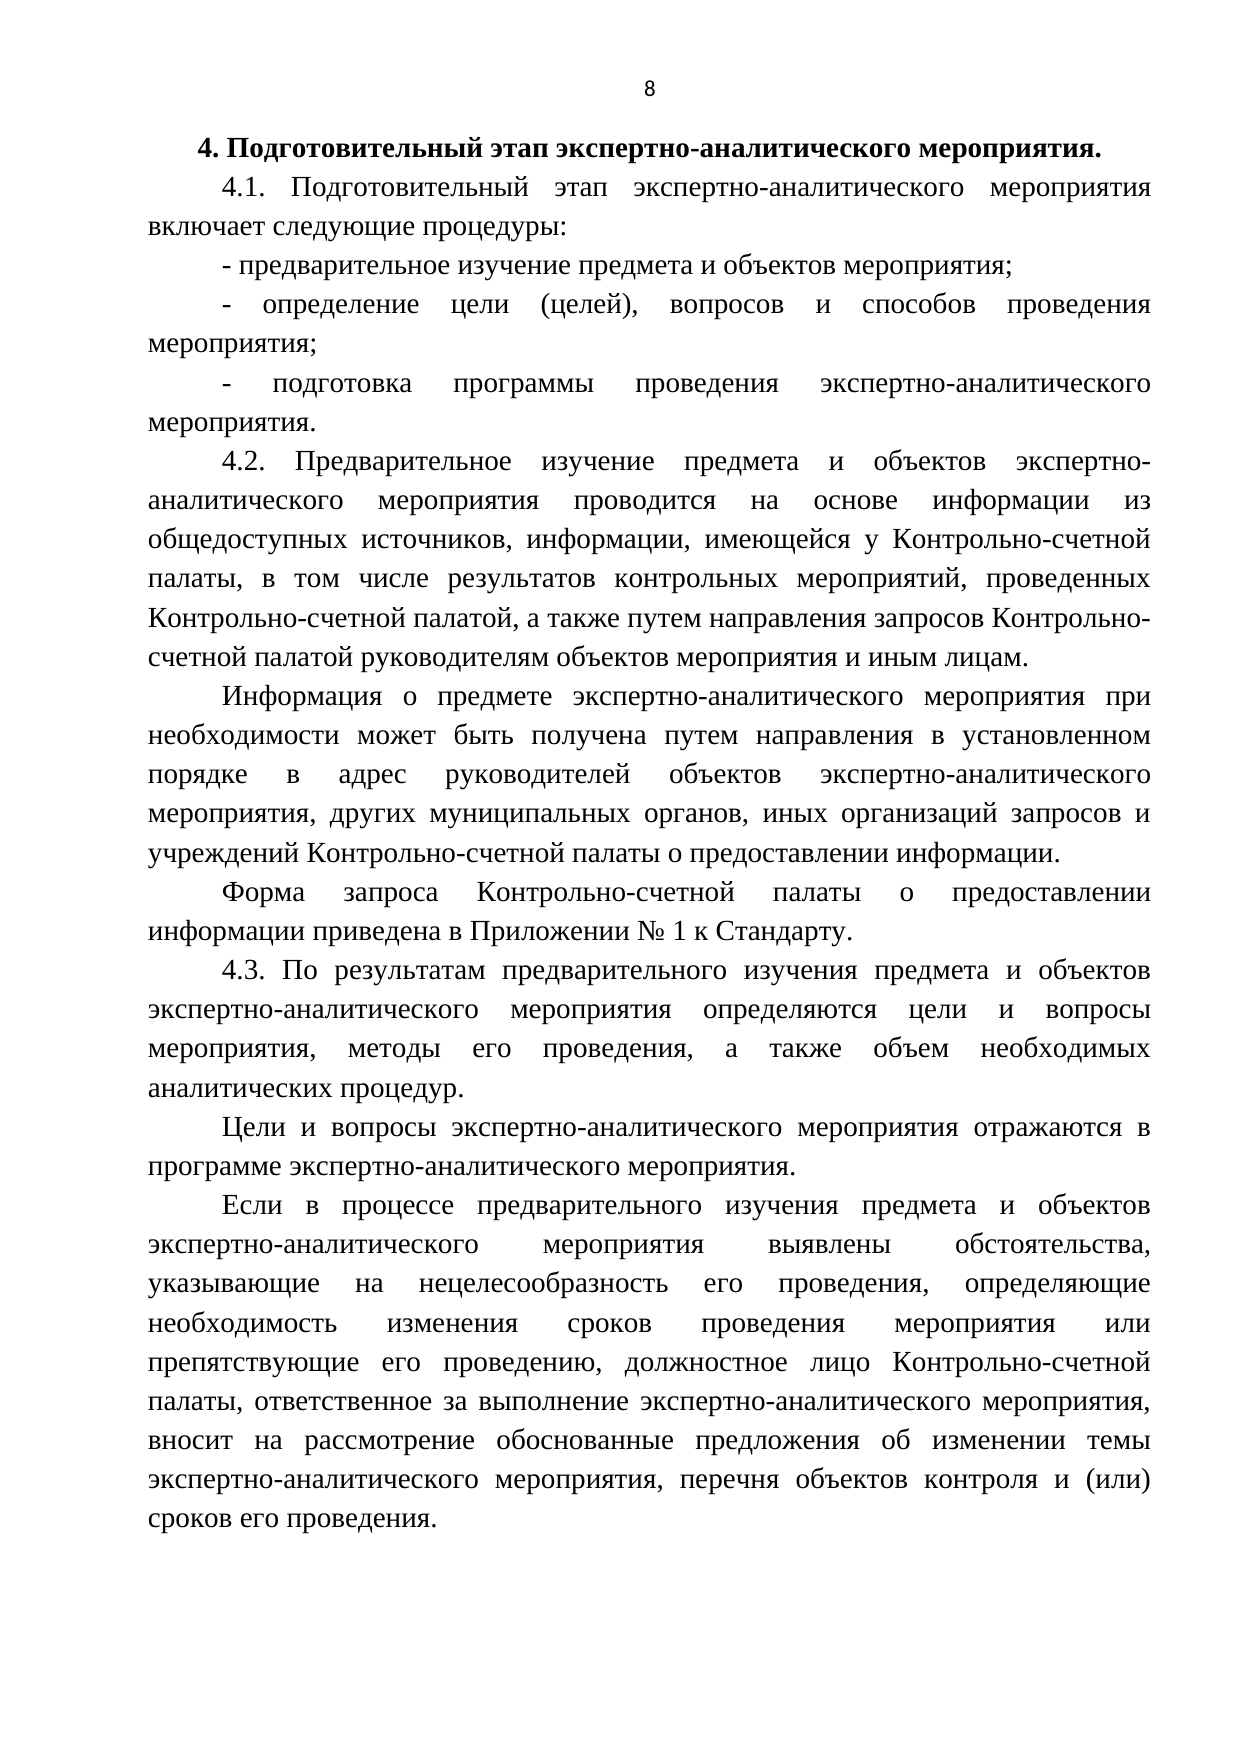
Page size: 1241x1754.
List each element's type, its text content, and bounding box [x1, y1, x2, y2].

list Если в процессе предварительного изучения предмета и объектов экспертно-аналитического мероприятия выявлены обстоятельства, указывающие на нецелесообразность его проведения, определяющие необходимость изменения сроков проведения мероприятия или препятствующие его проведению, должностное лицо Контрольно-счетной палаты, ответственное за выполнение экспертно-аналитического мероприятия, вносит на рассмотрение обоснованные предложения об изменении темы экспертно-аналитического мероприятия, перечня объектов контроля и (или) сроков его проведения. [148, 1187, 1152, 1534]
list 4.3. По результатам предварительного изучения предмета и объектов экспертно-аналитического мероприятия определяются цели и вопросы мероприятия, методы его проведения, а также объем необходимых аналитических процедур. [148, 952, 1152, 1103]
list 4.2. Предварительное изучение предмета и объектов экспертно-аналитического мероприятия проводится на основе информации из общедоступных источников, информации, имеющейся у Контрольно-счетной палаты, в том числе результатов контрольных мероприятий, проведенных Контрольно-счетной палатой, а также путем направления запросов Контрольно-счетной палатой руководителям объектов мероприятия и иным лицам. [148, 443, 1152, 672]
list Цели и вопросы экспертно-аналитического мероприятия отражаются в программе экспертно-аналитического мероприятия. [148, 1109, 1152, 1182]
list - определение цели (целей), вопросов и способов проведения мероприятия; [148, 286, 1152, 359]
subtitle 4. Подготовительный этап экспертно-аналитического мероприятия. [148, 130, 1152, 163]
list Информация о предмете экспертно-аналитического мероприятия при необходимости может быть получена путем направления в установленном порядке в адрес руководителей объектов экспертно-аналитического мероприятия, других муниципальных органов, иных организаций запросов и учреждений Контрольно-счетной палаты о предоставлении информации. [148, 678, 1152, 868]
list 4.1. Подготовительный этап экспертно-аналитического мероприятия включает следующие процедуры: [148, 169, 1152, 242]
list - подготовка программы проведения экспертно-аналитического мероприятия. [148, 365, 1152, 437]
list Форма запроса Контрольно-счетной палаты о предоставлении информации приведена в Приложении № 1 к Стандарту. [148, 874, 1152, 947]
list - предварительное изучение предмета и объектов мероприятия; [148, 247, 1152, 281]
